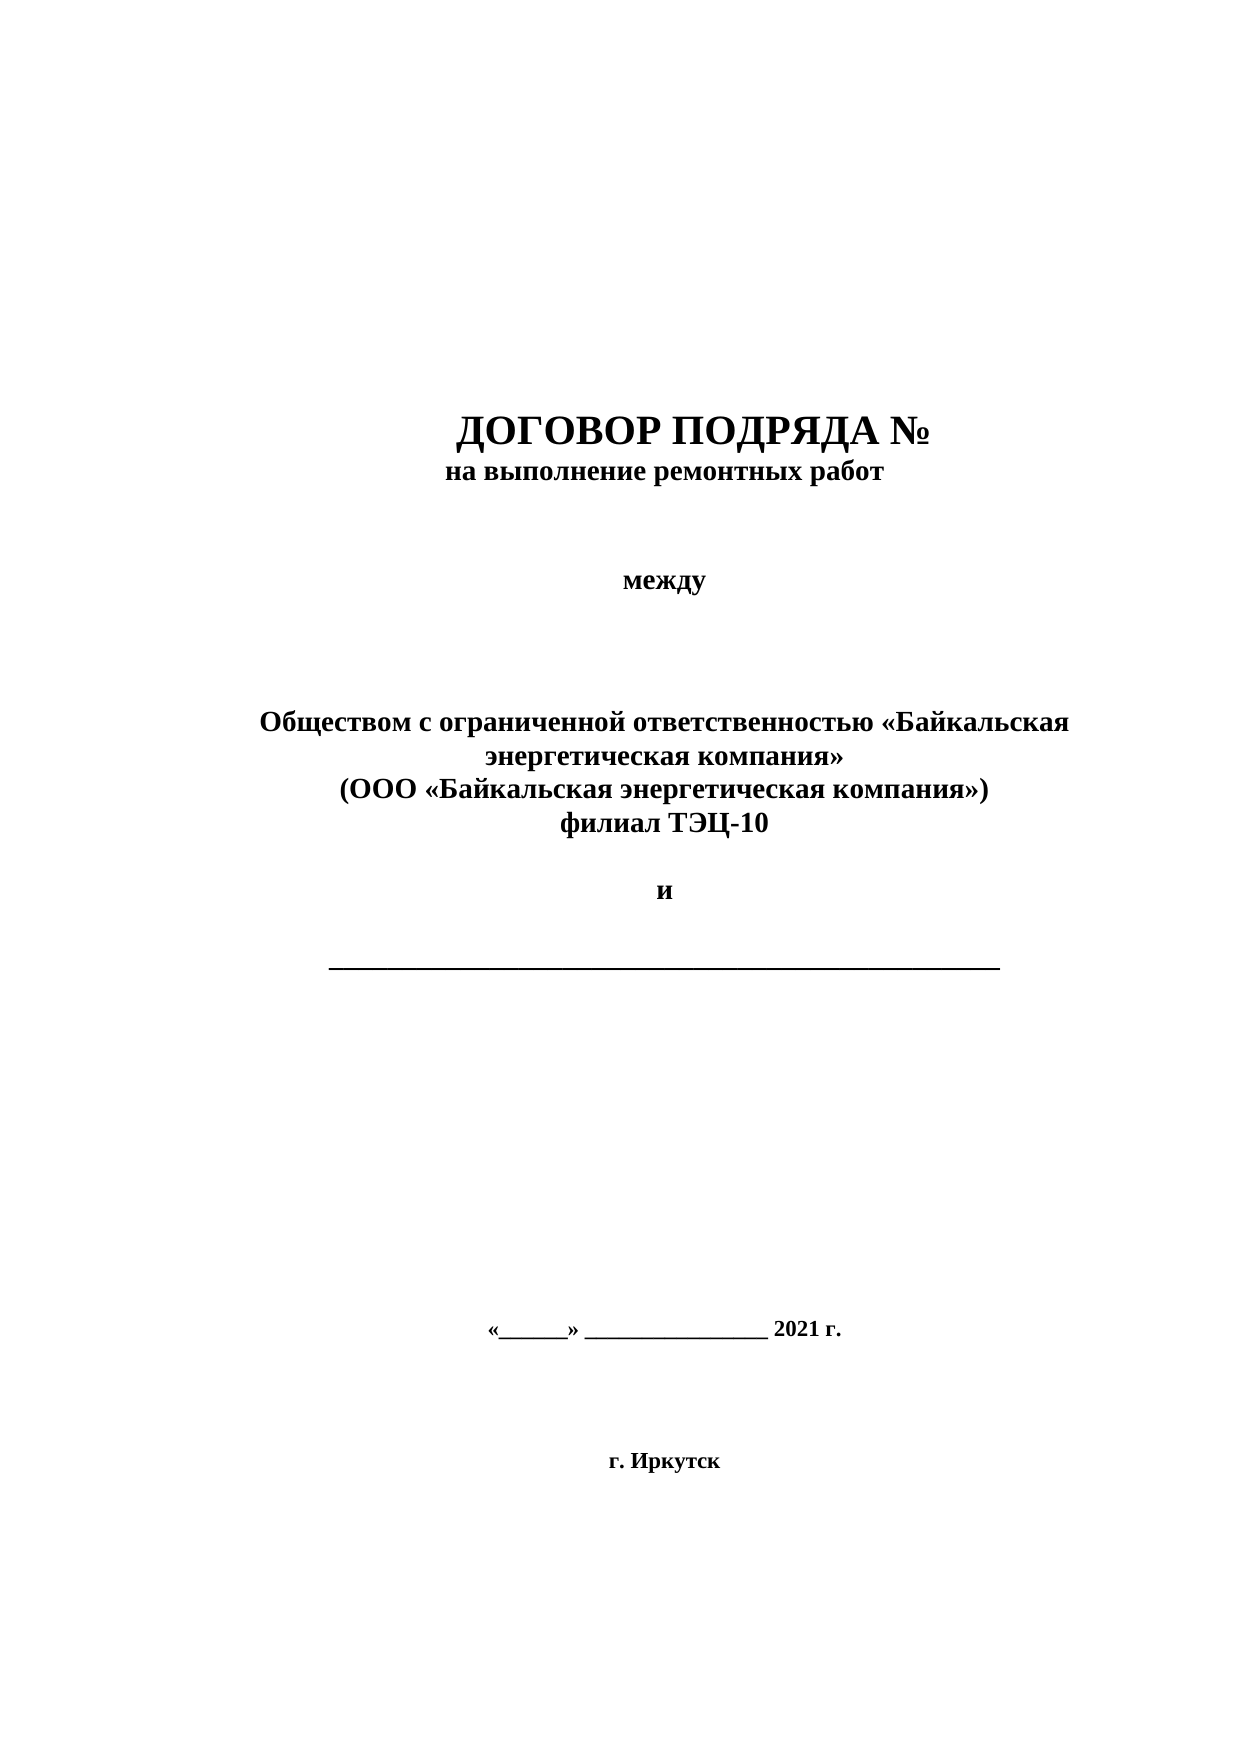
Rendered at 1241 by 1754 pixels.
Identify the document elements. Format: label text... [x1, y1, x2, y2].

text ДОГОВОР ПОДРЯДА № [177, 406, 1152, 453]
text Обществом с ограниченной ответственностью «Байкальская энергетическая компания» (ООО «Байкальская энергетическая компания») филиал ТЭЦ-10 [177, 704, 1152, 838]
text ______________________________________________ [177, 939, 1152, 972]
text «______» ________________ 2021 г. [177, 1315, 1152, 1341]
text г. Иркутск [177, 1447, 1152, 1473]
text на выполнение ремонтных работ [177, 453, 1152, 487]
text и [177, 872, 1152, 905]
text между [177, 562, 1152, 596]
